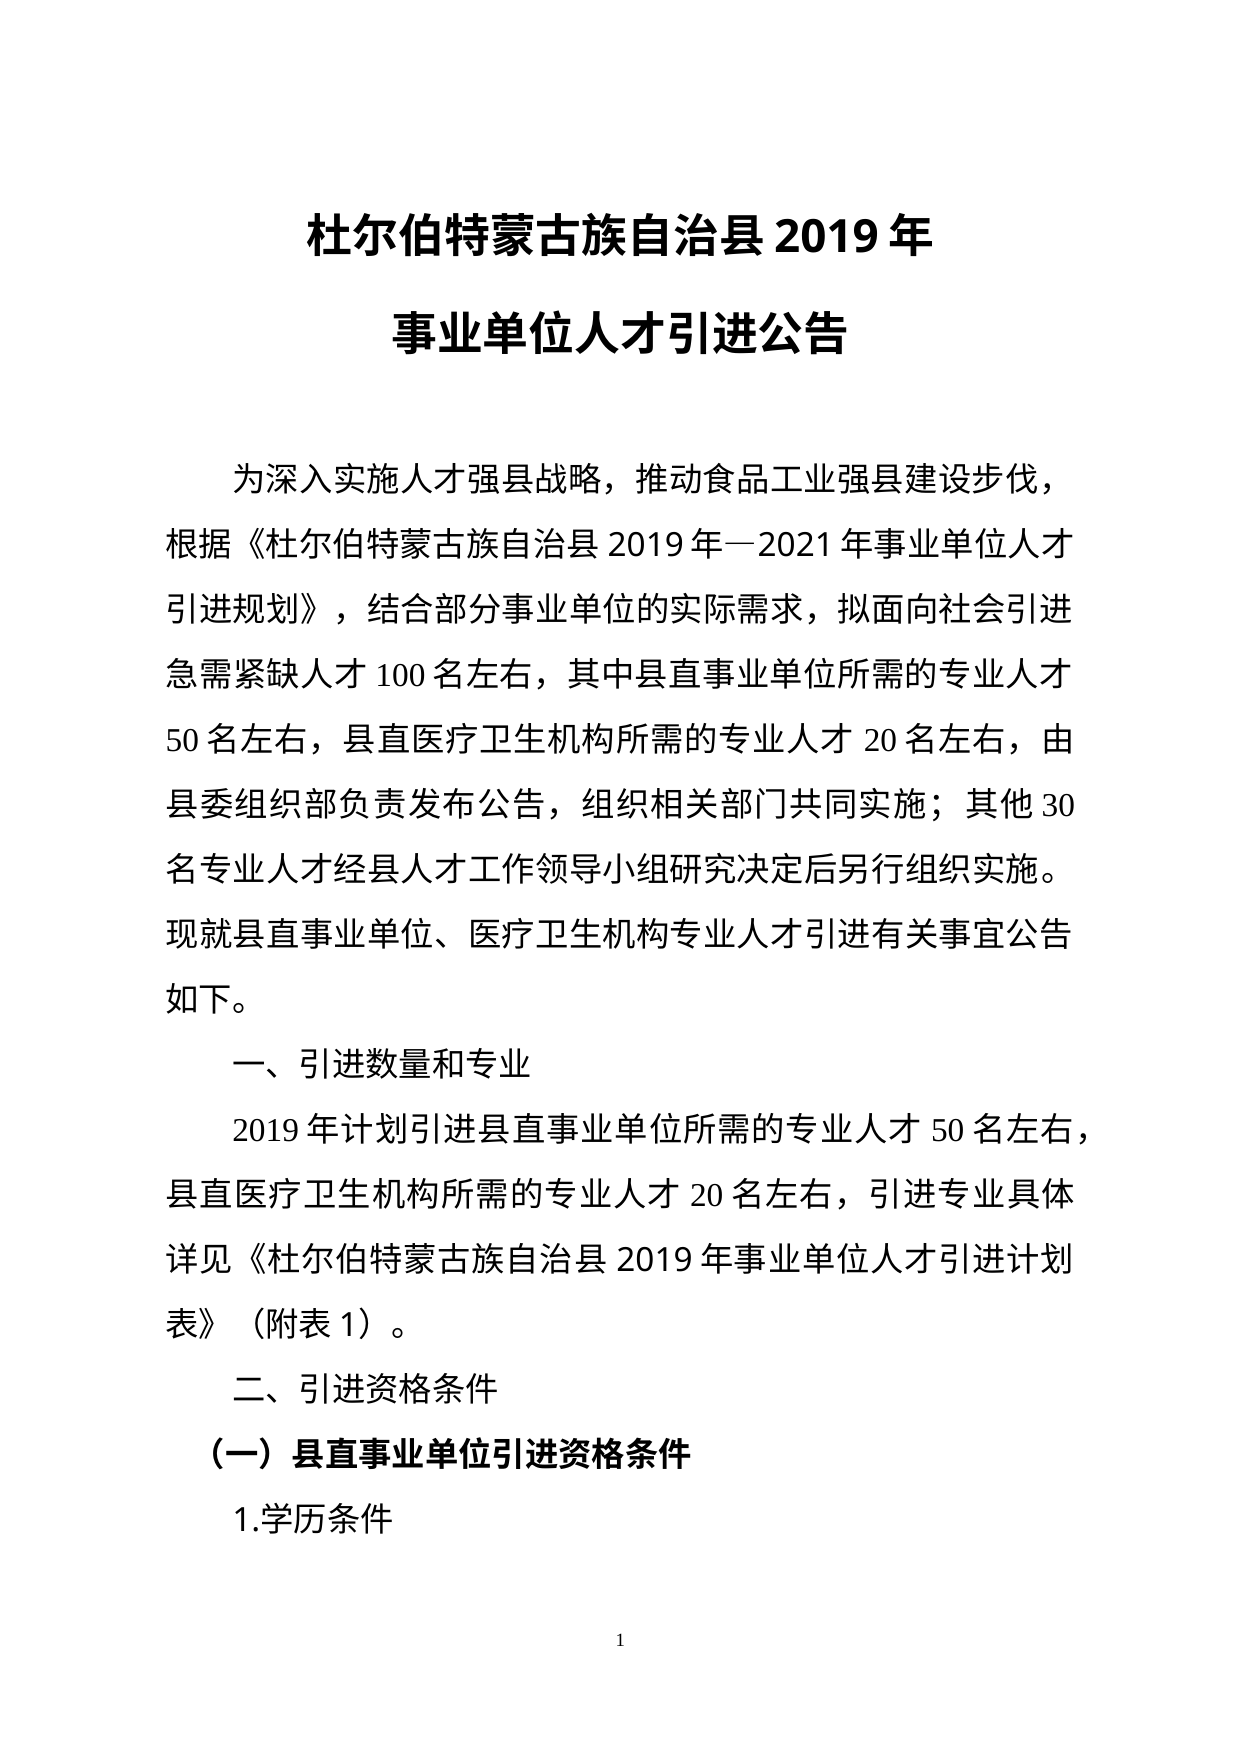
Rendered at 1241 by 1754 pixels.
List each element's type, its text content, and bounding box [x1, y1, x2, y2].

text 2019年计划引进县直事业单位所需的专业人才50名左右，县直医疗卫生机构所需的专业人才20名左右，引进专业具体详见《杜尔伯特蒙古族自治县2019年事业单位人才引进计划表》（附表1）。 [165, 1094, 1075, 1354]
text 一、引进数量和专业 [165, 1029, 1075, 1094]
text 为深入实施人才强县战略，推动食品工业强县建设步伐，根据《杜尔伯特蒙古族自治县2019年—2021年事业单位人才引进规划》，结合部分事业单位的实际需求，拟面向社会引进急需紧缺人才100名左右，其中县直事业单位所需的专业人才50名左右，县直医疗卫生机构所需的专业人才20名左右，由县委组织部负责发布公告，组织相关部门共同实施；其他30名专业人才经县人才工作领导小组研究决定后另行组织实施。现就县直事业单位、医疗卫生机构专业人才引进有关事宜公告如下。 [165, 444, 1075, 1029]
text 1.学历条件 [165, 1484, 1075, 1549]
text （一）县直事业单位引进资格条件 [165, 1419, 1075, 1484]
list 引进资格条件 [165, 1354, 1075, 1419]
text 杜尔伯特蒙古族自治县2019年 [165, 184, 1075, 282]
text 事业单位人才引进公告 [165, 282, 1075, 379]
